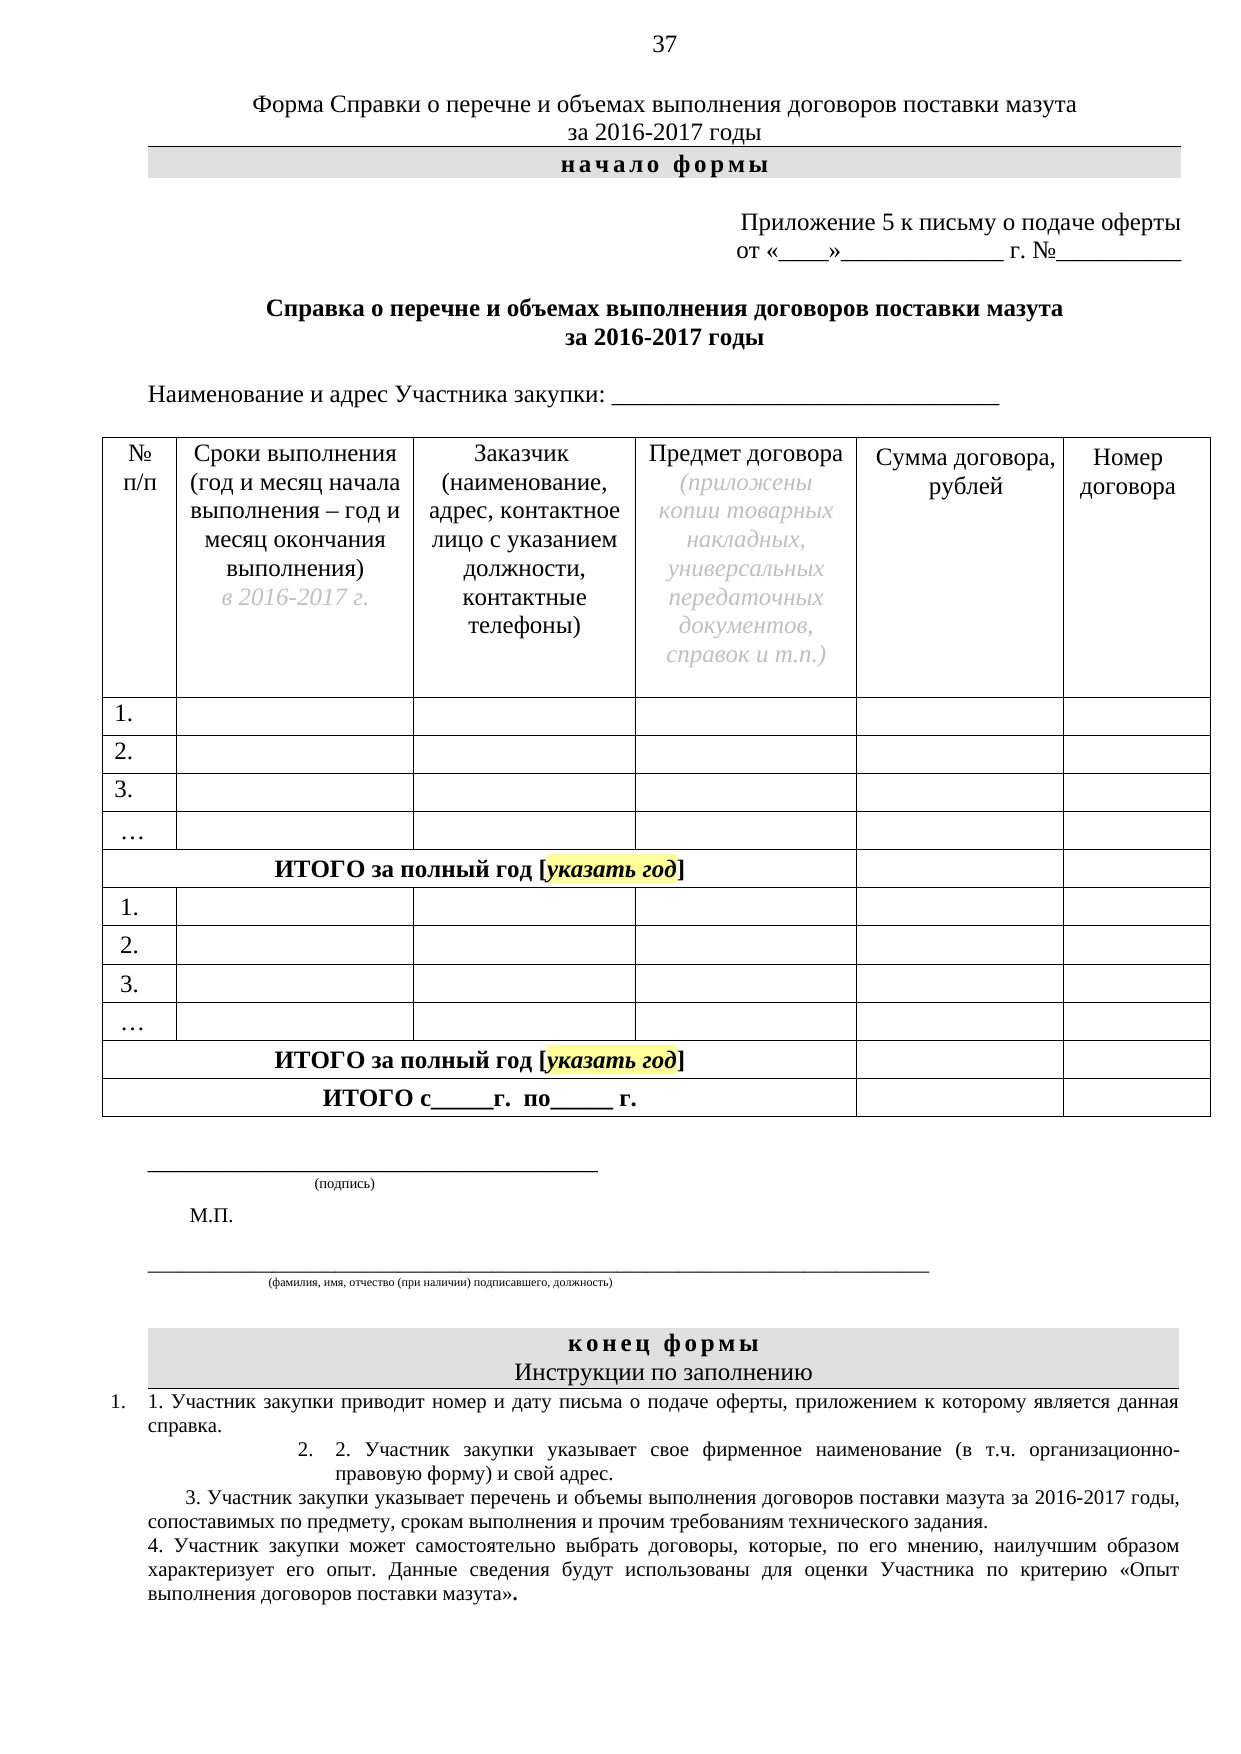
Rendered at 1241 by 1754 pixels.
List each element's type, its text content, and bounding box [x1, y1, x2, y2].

table_header Предмет договора (приложены копии товарных накладных, универсальных передаточных документов, справок и т.п.) [636, 438, 856, 697]
table_cell [857, 736, 1063, 773]
table_cell [1064, 774, 1210, 811]
table_cell [636, 1003, 856, 1040]
table_cell [636, 965, 856, 1002]
table_cell [177, 736, 413, 773]
table_header № п/п [103, 438, 176, 697]
list 2. Участник закупки указывает свое фирменное наименование (в т.ч. организационно-правовую форму) и свой адрес. [298, 1437, 1181, 1485]
table_cell 1. [103, 888, 176, 925]
table_cell [1064, 888, 1210, 925]
table_cell [1064, 812, 1210, 849]
table_cell [857, 774, 1063, 811]
table_cell [636, 698, 856, 735]
table_cell [177, 698, 413, 735]
table_cell [177, 774, 413, 811]
table_cell [103, 698, 176, 735]
text Наименование и адрес Участника закупки: _______________________________ [148, 379, 1181, 408]
table_cell [414, 888, 635, 925]
text 4. Участник закупки может самостоятельно выбрать договоры, которые, по его мнению, наилучшим образом характеризует его опыт. Данные сведения будут использованы для оценки Участника по критерию «Опыт выполнения договоров поставки мазута». [148, 1533, 1181, 1605]
text Форма Справки о перечне и объемах выполнения договоров поставки мазута [148, 89, 1181, 117]
text Инструкции по заполнению [148, 1357, 1179, 1388]
table_cell [636, 812, 856, 849]
table_cell [414, 698, 635, 735]
table_cell ИТОГО за полный год [указать год] [103, 1041, 856, 1078]
table_cell [1064, 1041, 1210, 1078]
table_header Сроки выполнения (год и месяц начала выполнения – год и месяц окончания выполнения) в 2016-2017 г. [177, 438, 413, 697]
table_cell [636, 736, 856, 773]
table_cell [636, 888, 856, 925]
table_cell [636, 774, 856, 811]
table_cell ИТОГО с_____г. по_____ г. [103, 1079, 856, 1116]
table_header Заказчик (наименование, адрес, контактное лицо с указанием должности, контактные телефоны) [414, 438, 635, 697]
table_cell [1064, 926, 1210, 963]
table_header Номер договора [1064, 438, 1210, 697]
table_cell [857, 888, 1063, 925]
table_header Сумма договора, рублей [857, 438, 1063, 697]
table_cell [177, 888, 413, 925]
table_cell [1064, 1079, 1210, 1116]
table_cell 2. [103, 926, 176, 963]
table_cell [1064, 736, 1210, 773]
table_cell [857, 850, 1063, 887]
table_cell [414, 774, 635, 811]
table_cell [414, 736, 635, 773]
table_cell [857, 926, 1063, 963]
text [148, 293, 1181, 322]
table_cell 3. [103, 965, 176, 1002]
table_cell [857, 812, 1063, 849]
table_cell [857, 698, 1063, 735]
text за 2016-2017 годы [148, 322, 1181, 351]
table_cell … [103, 1003, 176, 1040]
table_cell [1064, 850, 1210, 887]
text ___________________________________________________________________________ [148, 1251, 1181, 1275]
text за 2016-2017 годы [148, 117, 1181, 146]
list 1. Участник закупки приводит номер и дату письма о подаче оферты, приложением к которому является данная справка. [110, 1389, 1181, 1437]
text начало формы [148, 147, 1181, 178]
table_cell [103, 736, 176, 773]
table_cell ИТОГО за полный год [указать год] [103, 850, 856, 887]
table_cell [177, 1003, 413, 1040]
table_cell [177, 812, 413, 849]
table_cell [177, 965, 413, 1002]
table_cell [414, 926, 635, 963]
table_cell [857, 965, 1063, 1002]
table_cell [636, 926, 856, 963]
table_cell [857, 1003, 1063, 1040]
table_cell [414, 965, 635, 1002]
text (подпись) [148, 1174, 1181, 1203]
table_cell [414, 812, 635, 849]
table_cell [177, 926, 413, 963]
text конец формы [148, 1328, 1179, 1357]
text Приложение 5 к письму о подаче оферты от «____»_____________ г. №__________ [148, 207, 1181, 264]
table_cell [414, 1003, 635, 1040]
table_cell [1064, 1003, 1210, 1040]
table_cell [1064, 698, 1210, 735]
table_cell [103, 774, 176, 811]
table_cell [857, 1041, 1063, 1078]
table_cell [857, 1079, 1063, 1116]
text ____________________________________ [148, 1146, 1181, 1174]
text М.П. [148, 1203, 1181, 1227]
table_cell [1064, 965, 1210, 1002]
list 3. Участник закупки указывает перечень и объемы выполнения договоров поставки мазута за 2016-2017 годы, сопоставимых по предмету, срокам выполнения и прочим требованиям технического задания. [148, 1485, 1181, 1533]
text (фамилия, имя, отчество (при наличии) подписавшего, должность) [148, 1275, 1181, 1299]
table_cell … [103, 812, 176, 849]
